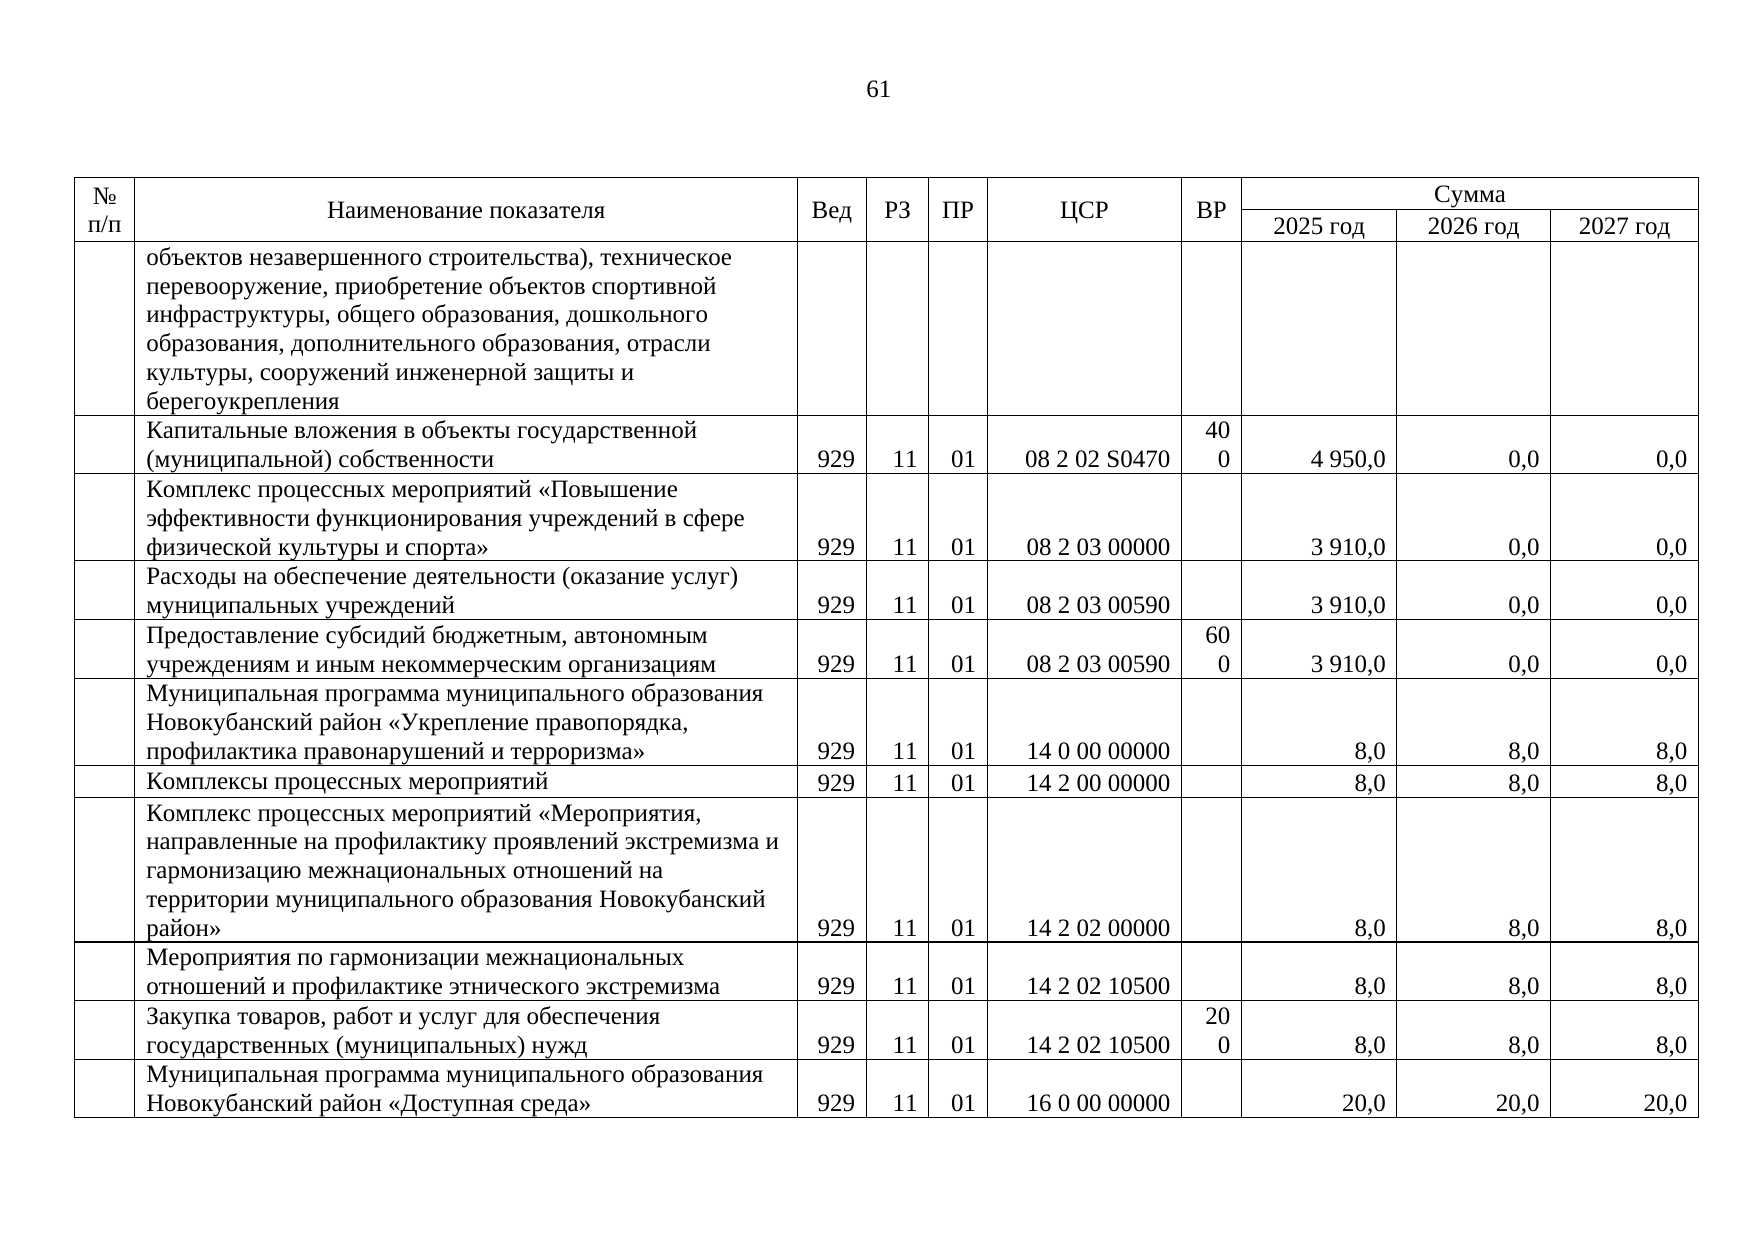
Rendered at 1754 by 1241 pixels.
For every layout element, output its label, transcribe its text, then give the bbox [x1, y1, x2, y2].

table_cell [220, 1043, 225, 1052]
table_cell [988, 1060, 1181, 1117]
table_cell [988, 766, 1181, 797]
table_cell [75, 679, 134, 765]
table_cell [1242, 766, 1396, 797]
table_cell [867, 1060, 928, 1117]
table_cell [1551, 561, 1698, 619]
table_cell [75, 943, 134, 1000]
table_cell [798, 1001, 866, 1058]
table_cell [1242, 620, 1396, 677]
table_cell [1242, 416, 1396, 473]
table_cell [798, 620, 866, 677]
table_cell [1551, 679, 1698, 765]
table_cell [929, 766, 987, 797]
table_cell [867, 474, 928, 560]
table_header ПР [929, 178, 987, 241]
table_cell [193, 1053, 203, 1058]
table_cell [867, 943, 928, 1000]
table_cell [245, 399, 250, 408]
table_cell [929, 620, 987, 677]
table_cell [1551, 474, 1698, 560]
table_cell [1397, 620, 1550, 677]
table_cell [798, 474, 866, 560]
table_header ВР [1182, 178, 1241, 241]
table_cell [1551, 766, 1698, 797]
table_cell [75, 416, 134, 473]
table_header Наименование показателя [135, 178, 797, 241]
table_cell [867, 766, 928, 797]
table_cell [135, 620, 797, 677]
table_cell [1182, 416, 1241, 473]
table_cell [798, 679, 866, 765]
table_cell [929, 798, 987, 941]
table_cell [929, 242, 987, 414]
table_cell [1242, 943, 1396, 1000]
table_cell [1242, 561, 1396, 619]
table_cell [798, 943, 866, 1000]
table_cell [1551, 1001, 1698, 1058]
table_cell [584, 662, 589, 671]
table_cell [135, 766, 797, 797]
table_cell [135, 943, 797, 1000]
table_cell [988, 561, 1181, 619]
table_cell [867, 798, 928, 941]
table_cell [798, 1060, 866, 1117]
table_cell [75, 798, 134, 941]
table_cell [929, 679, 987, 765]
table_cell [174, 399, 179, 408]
table_cell 2027 год [1551, 210, 1698, 241]
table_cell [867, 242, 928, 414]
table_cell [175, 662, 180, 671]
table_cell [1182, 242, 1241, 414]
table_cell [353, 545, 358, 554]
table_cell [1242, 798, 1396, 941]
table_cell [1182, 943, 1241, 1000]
table_header Вед [798, 178, 866, 241]
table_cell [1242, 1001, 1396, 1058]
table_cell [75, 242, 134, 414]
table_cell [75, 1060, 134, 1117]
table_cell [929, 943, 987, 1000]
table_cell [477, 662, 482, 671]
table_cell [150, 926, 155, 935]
table_header Сумма [1242, 178, 1698, 209]
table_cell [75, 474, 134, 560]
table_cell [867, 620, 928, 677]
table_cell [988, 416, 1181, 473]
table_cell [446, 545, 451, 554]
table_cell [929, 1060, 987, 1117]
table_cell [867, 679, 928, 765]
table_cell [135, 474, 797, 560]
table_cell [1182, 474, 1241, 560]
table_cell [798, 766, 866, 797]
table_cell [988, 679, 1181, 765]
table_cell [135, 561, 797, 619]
table_header РЗ [867, 178, 928, 241]
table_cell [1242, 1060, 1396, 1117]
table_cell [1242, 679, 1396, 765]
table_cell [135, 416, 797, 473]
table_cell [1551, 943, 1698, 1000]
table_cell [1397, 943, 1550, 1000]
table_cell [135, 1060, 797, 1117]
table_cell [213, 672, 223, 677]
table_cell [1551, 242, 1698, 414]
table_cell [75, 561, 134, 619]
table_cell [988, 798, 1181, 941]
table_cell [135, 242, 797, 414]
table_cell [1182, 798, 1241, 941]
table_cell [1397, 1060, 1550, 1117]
table_header № п/п [75, 178, 134, 241]
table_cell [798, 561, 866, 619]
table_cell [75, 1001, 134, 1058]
table_header ЦСР [988, 178, 1181, 241]
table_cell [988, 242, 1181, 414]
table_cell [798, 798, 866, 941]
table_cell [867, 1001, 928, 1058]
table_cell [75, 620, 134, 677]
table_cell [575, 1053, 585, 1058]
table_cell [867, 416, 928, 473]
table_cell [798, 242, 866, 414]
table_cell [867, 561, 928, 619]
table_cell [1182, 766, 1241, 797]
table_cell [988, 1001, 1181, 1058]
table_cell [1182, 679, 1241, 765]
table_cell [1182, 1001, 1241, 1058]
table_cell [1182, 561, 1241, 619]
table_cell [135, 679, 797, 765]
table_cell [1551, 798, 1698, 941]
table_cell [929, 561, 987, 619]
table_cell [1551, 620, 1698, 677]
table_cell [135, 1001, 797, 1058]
table_cell 2026 год [1397, 210, 1550, 241]
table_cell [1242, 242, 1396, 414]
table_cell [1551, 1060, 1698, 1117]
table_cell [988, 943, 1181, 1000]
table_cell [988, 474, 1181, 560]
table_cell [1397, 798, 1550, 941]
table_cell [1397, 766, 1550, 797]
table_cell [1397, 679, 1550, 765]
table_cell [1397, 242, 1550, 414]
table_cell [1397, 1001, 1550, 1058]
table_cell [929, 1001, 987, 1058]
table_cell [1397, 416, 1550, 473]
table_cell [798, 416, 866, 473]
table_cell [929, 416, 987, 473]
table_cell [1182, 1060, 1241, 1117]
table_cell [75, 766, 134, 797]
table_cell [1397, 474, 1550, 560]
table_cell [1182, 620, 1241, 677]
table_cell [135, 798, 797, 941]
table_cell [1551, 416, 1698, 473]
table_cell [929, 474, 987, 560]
table_cell 2025 год [1242, 210, 1396, 241]
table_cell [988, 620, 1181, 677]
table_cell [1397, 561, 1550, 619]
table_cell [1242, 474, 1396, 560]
